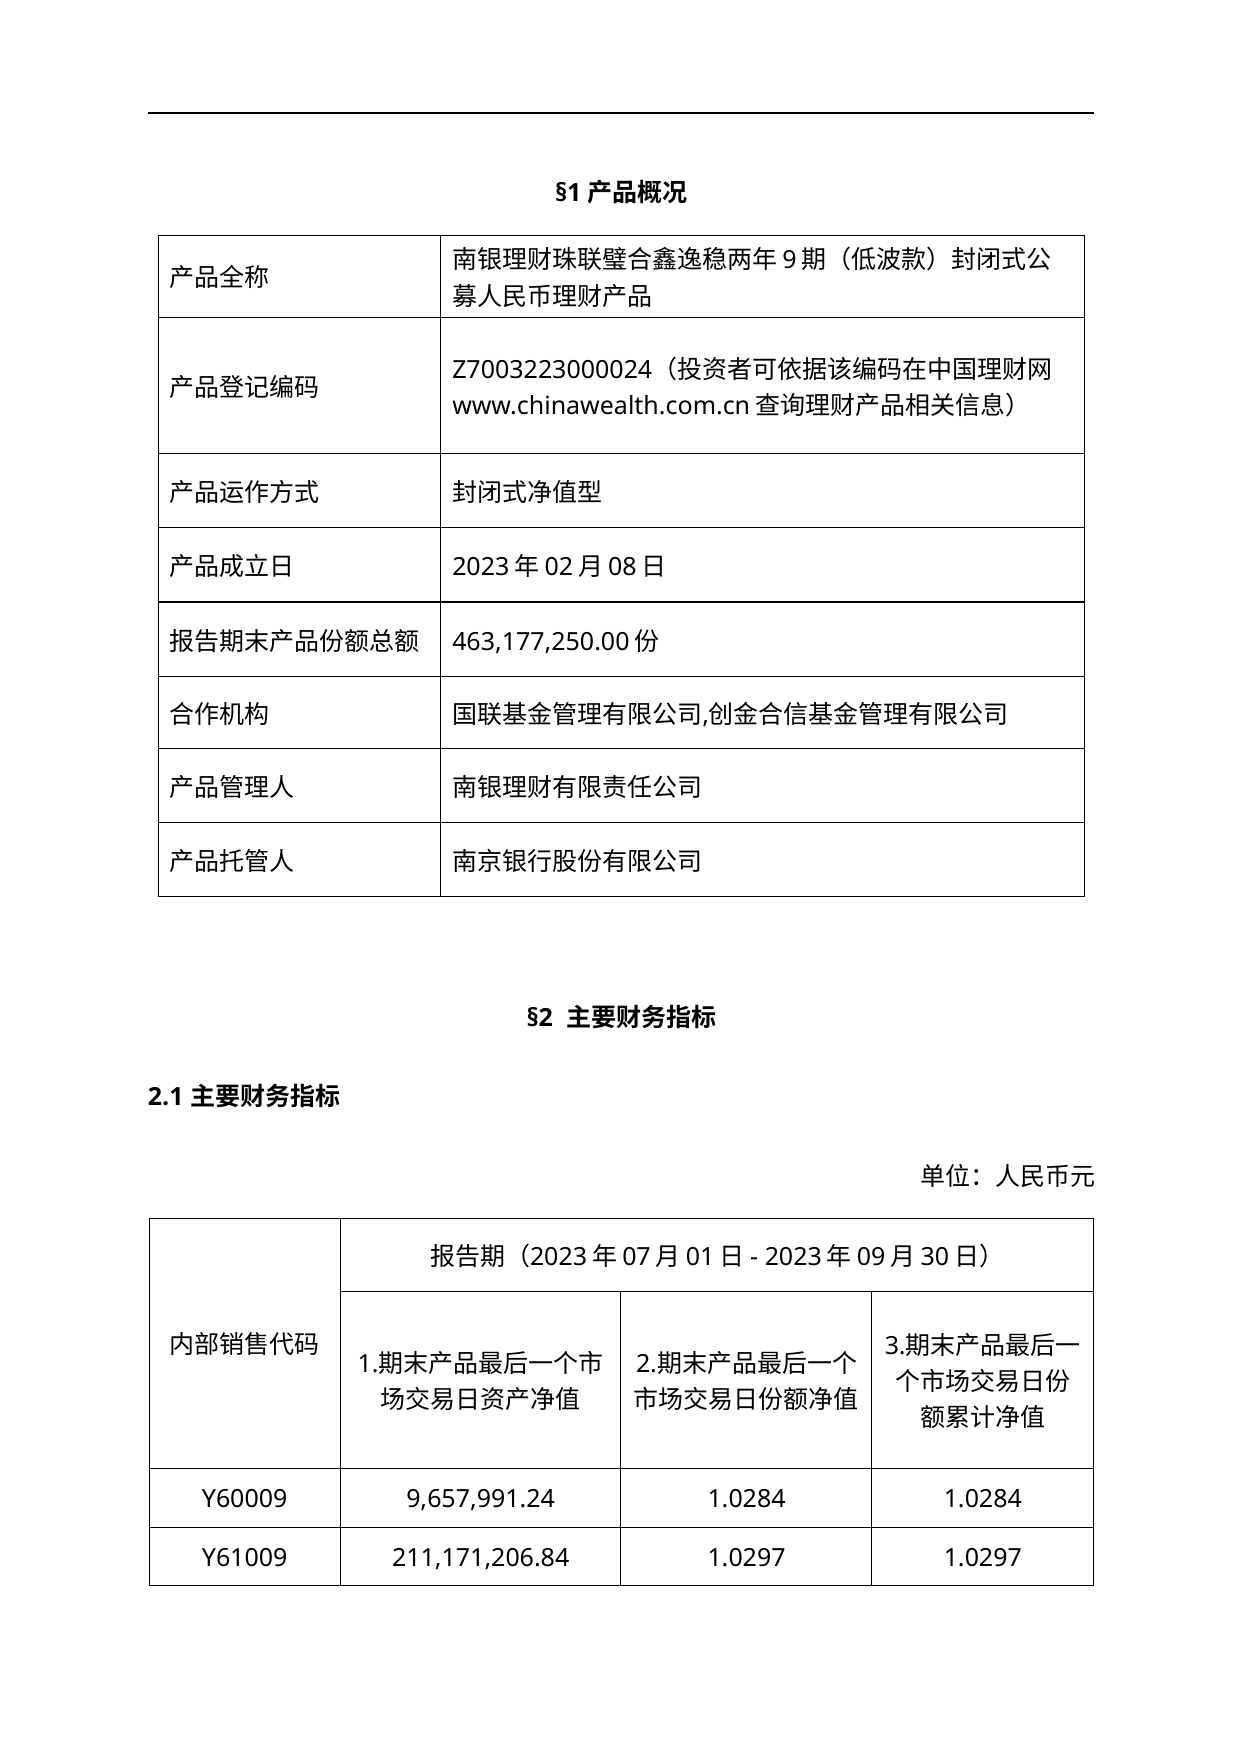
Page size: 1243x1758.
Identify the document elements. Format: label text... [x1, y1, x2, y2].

table_cell 报告期末产品份额总额 [159, 603, 440, 676]
table_cell 产品托管人 [159, 823, 440, 896]
table_cell Z7003223000024（投资者可依据该编码在中国理财网www.chinawealth.com.cn查询理财产品相关信息） [441, 318, 1084, 453]
table_cell 463,177,250.00份 [441, 603, 1084, 676]
table_header 产品全称 [159, 236, 440, 317]
text 单位：人民币元 [148, 1156, 1094, 1192]
table_cell 1.0297 [621, 1528, 871, 1585]
table_cell 封闭式净值型 [441, 454, 1084, 527]
table_cell 南京银行股份有限公司 [441, 823, 1084, 896]
table_cell 合作机构 [159, 677, 440, 747]
table_cell Y60009 [150, 1469, 340, 1527]
table_cell 产品运作方式 [159, 454, 440, 527]
table_cell 国联基金管理有限公司,创金合信基金管理有限公司 [441, 677, 1084, 747]
table_cell 211,171,206.84 [341, 1528, 620, 1585]
table_header 内部销售代码 [150, 1219, 340, 1468]
table_header 报告期（2023年07月01日 - 2023年09月30日） [341, 1219, 1093, 1291]
table_cell 1.0284 [621, 1469, 871, 1527]
table_cell 产品登记编码 [159, 318, 440, 453]
text §2 主要财务指标 [148, 997, 1094, 1034]
table_cell 9,657,991.24 [341, 1469, 620, 1527]
table_cell Y61009 [150, 1528, 340, 1585]
table_cell 南银理财有限责任公司 [441, 749, 1084, 822]
table_cell 1.0297 [872, 1528, 1093, 1585]
text 2.1 主要财务指标 [148, 1077, 1094, 1113]
text §1 产品概况 [148, 173, 1094, 209]
table_cell 1.0284 [872, 1469, 1093, 1527]
table_cell 产品管理人 [159, 749, 440, 822]
table_header 南银理财珠联璧合鑫逸稳两年9期（低波款）封闭式公募人民币理财产品 [441, 236, 1084, 317]
table_cell 3.期末产品最后一个市场交易日份额累计净值 [872, 1292, 1093, 1468]
table_cell 2023年02月08日 [441, 528, 1084, 601]
table_cell 产品成立日 [159, 528, 440, 601]
table_cell 2.期末产品最后一个市场交易日份额净值 [621, 1292, 871, 1468]
table_cell 1.期末产品最后一个市场交易日资产净值 [341, 1292, 620, 1468]
